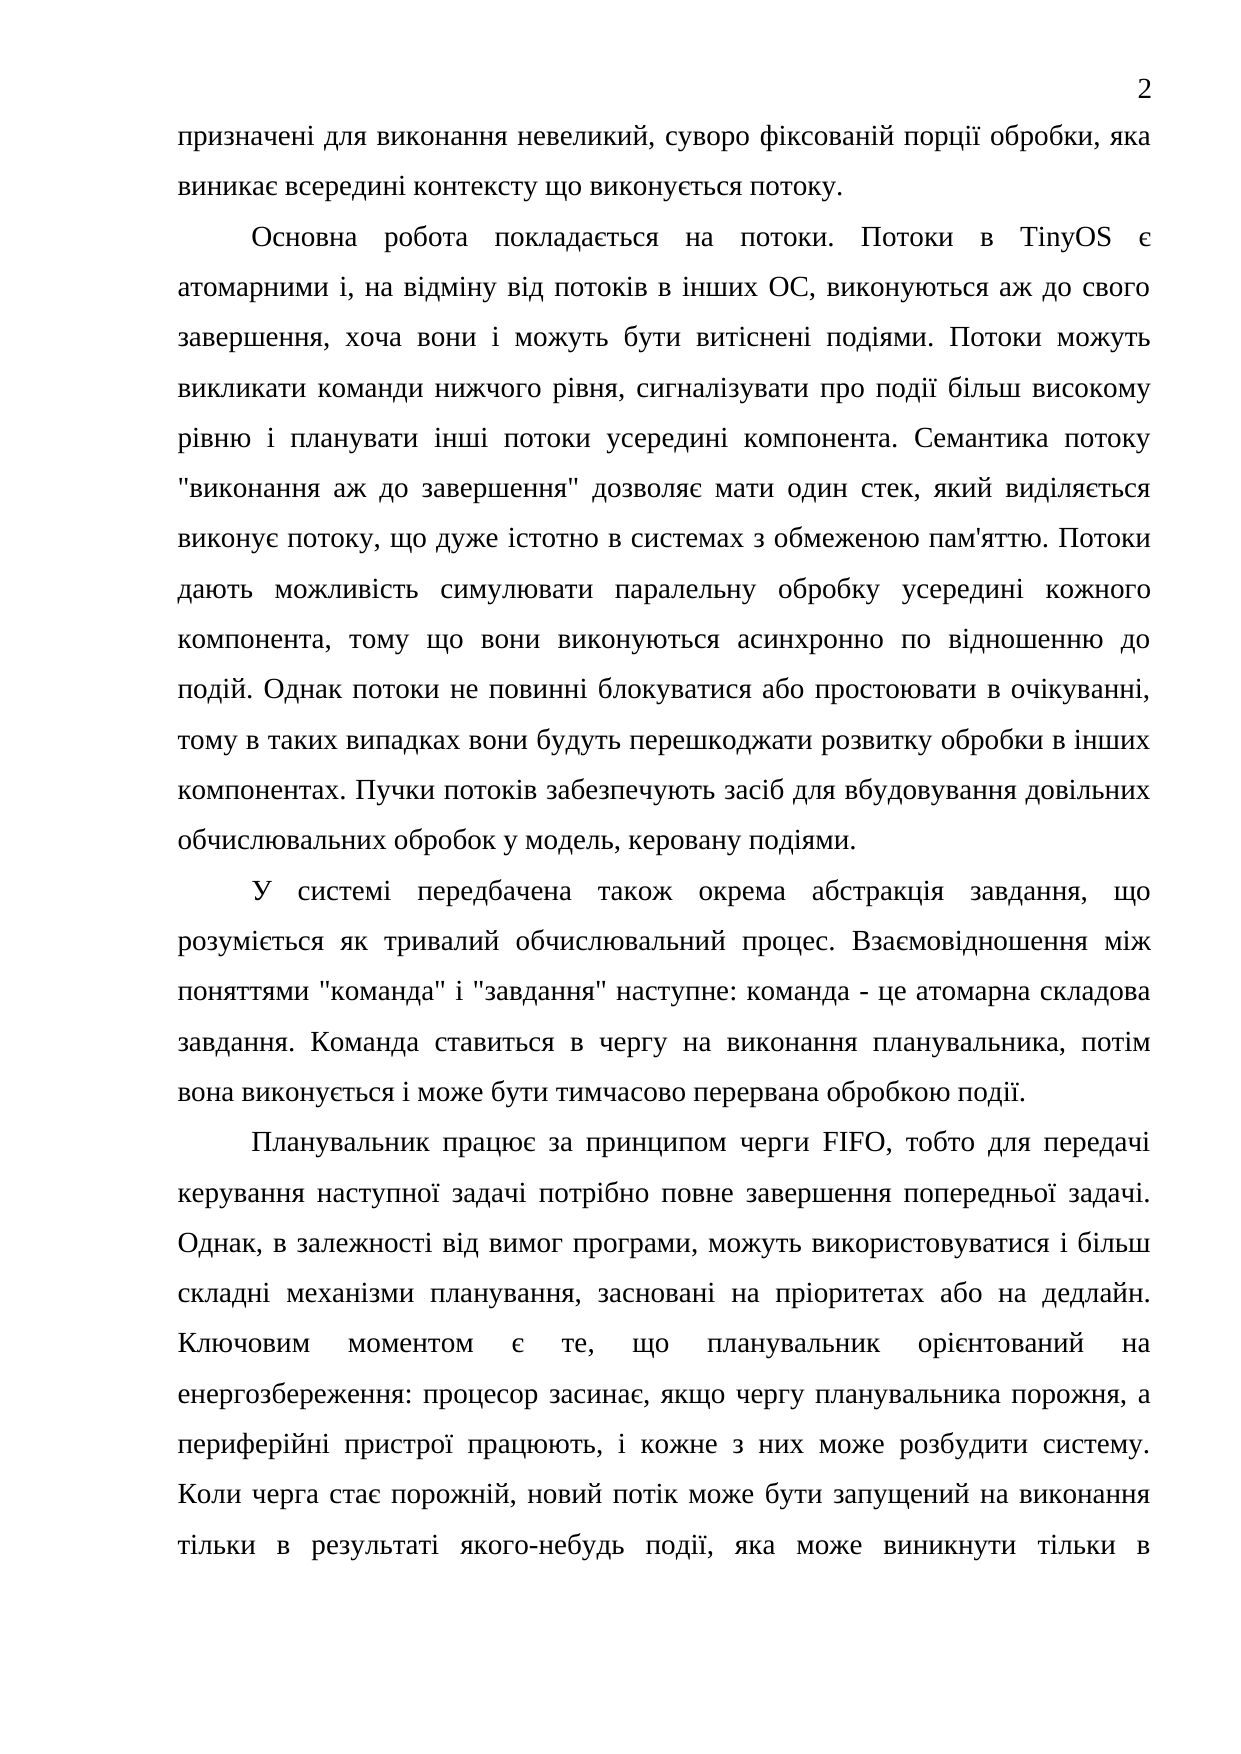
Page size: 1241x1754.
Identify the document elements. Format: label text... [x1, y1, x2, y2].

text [177, 118, 1152, 202]
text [177, 1124, 1152, 1560]
text Основна робота покладається на потоки. Потоки в TinyOS є атомарними і, на відміну від потоків в інших ОС, виконуються аж до свого завершення, хоча вони і можуть бути витіснені подіями. Потоки можуть викликати команди нижчого рівня, сигналізувати про події більш високому рівню і планувати інші потоки усередині компонента. Семантика потоку "виконання аж до завершення" дозволяє мати один стек, який виділяється виконує потоку, що дуже істотно в системах з обмеженою пам'яттю. Потоки дають можливість симулювати паралельну обробку усередині кожного компонента, тому що вони виконуються асинхронно по відношенню до подій. Однак потоки не повинні блокуватися або простоювати в очікуванні, тому в таких випадках вони будуть перешкоджати розвитку обробки в інших компонентах. Пучки потоків забезпечують засіб для вбудовування довільних обчислювальних обробок у модель, керовану подіями. [177, 219, 1152, 856]
text У системі передбачена також окрема абстракція завдання, що розуміється як тривалий обчислювальний процес. Взаємовідношення між поняттями "команда" і "завдання" наступне: команда - це атомарна складова завдання. Команда ставиться в чергу на виконання планувальника, потім вона виконується і може бути тимчасово перервана обробкою події. [177, 873, 1152, 1108]
